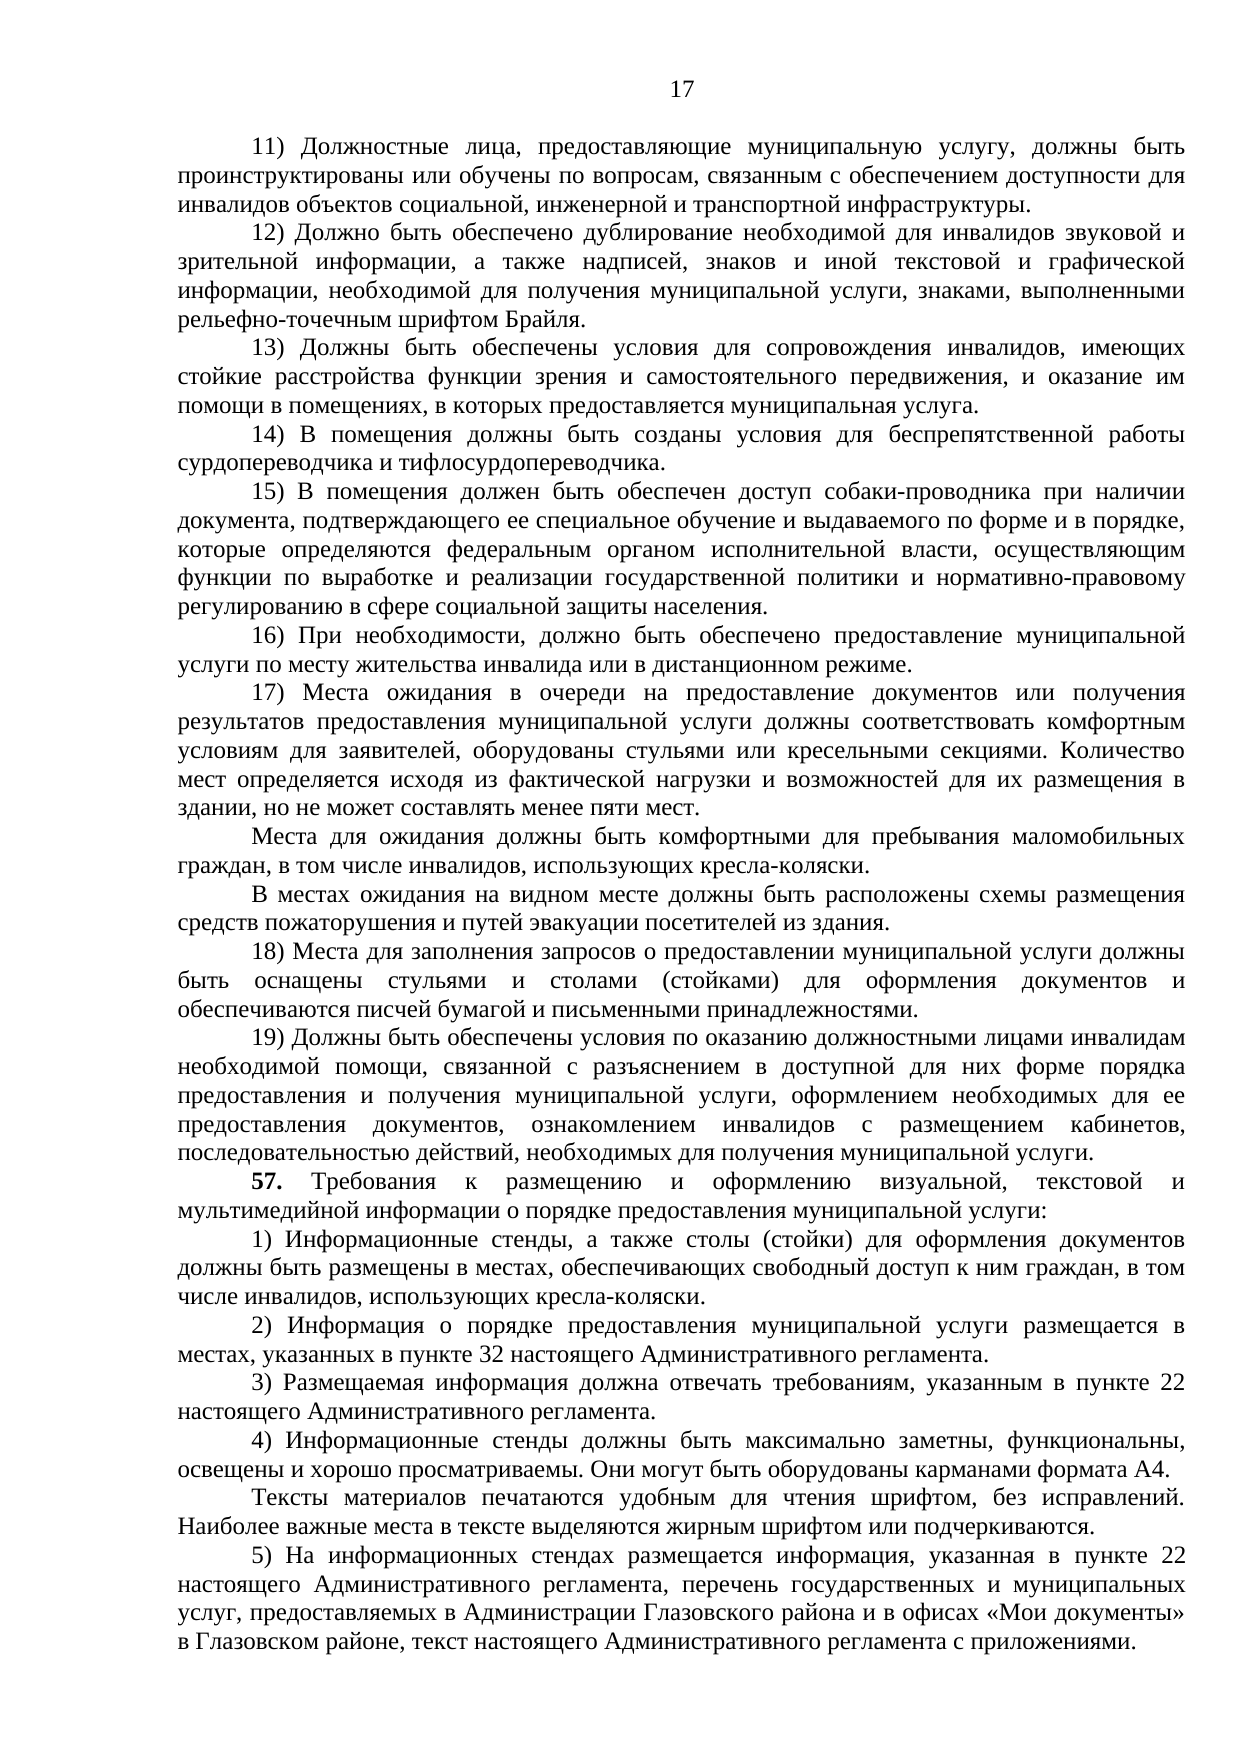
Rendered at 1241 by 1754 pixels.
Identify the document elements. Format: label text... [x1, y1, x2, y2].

text 1) Информационные стенды, а также столы (стойки) для оформления документов должны быть размещены в местах, обеспечивающих свободный доступ к ним граждан, в том числе инвалидов, использующих кресла-коляски. [177, 1224, 1186, 1310]
text 16) При необходимости, должно быть обеспечено предоставление муниципальной услуги по месту жительства инвалида или в дистанционном режиме. [177, 620, 1186, 677]
text 4) Информационные стенды должны быть максимально заметны, функциональны, освещены и хорошо просматриваемы. Они могут быть оборудованы карманами формата А4. [177, 1425, 1186, 1482]
text 11) Должностные лица, предоставляющие муниципальную услугу, должны быть проинструктированы или обучены по вопросам, связанным с обеспечением доступности для инвалидов объектов социальной, инженерной и транспортной инфраструктуры. [177, 131, 1186, 217]
text 14) В помещения должны быть созданы условия для беспрепятственной работы сурдопереводчика и тифлосурдопереводчика. [177, 419, 1186, 476]
text Места для ожидания должны быть комфортными для пребывания маломобильных граждан, в том числе инвалидов, использующих кресла-коляски. [177, 821, 1186, 879]
text 2) Информация о порядке предоставления муниципальной услуги размещается в местах, указанных в пункте 32 настоящего Административного регламента. [177, 1310, 1186, 1367]
text 57. Требования к размещению и оформлению визуальной, текстовой и мультимедийной информации о порядке предоставления муниципальной услуги: [177, 1166, 1186, 1224]
text 18) Места для заполнения запросов о предоставлении муниципальной услуги должны быть оснащены стульями и столами (стойками) для оформления документов и обеспечиваются писчей бумагой и письменными принадлежностями. [177, 936, 1186, 1022]
text 15) В помещения должен быть обеспечен доступ собаки-проводника при наличии документа, подтверждающего ее специальное обучение и выдаваемого по форме и в порядке, которые определяются федеральным органом исполнительной власти, осуществляющим функции по выработке и реализации государственной политики и нормативно-правовому регулированию в сфере социальной защиты населения. [177, 476, 1186, 620]
text 3) Размещаемая информация должна отвечать требованиям, указанным в пункте 22 настоящего Административного регламента. [177, 1367, 1186, 1425]
text 5) На информационных стендах размещается информация, указанная в пункте 22 настоящего Административного регламента, перечень государственных и муниципальных услуг, предоставляемых в Администрации Глазовского района и в офисах «Мои документы» в Глазовском районе, текст настоящего Административного регламента с приложениями. [177, 1540, 1186, 1655]
text Тексты материалов печатаются удобным для чтения шрифтом, без исправлений. Наиболее важные места в тексте выделяются жирным шрифтом или подчеркиваются. [177, 1482, 1186, 1540]
text 19) Должны быть обеспечены условия по оказанию должностными лицами инвалидам необходимой помощи, связанной с разъяснением в доступной для них форме порядка предоставления и получения муниципальной услуги, оформлением необходимых для ее предоставления документов, ознакомлением инвалидов с размещением кабинетов, последовательностью действий, необходимых для получения муниципальной услуги. [177, 1022, 1186, 1166]
text 12) Должно быть обеспечено дублирование необходимой для инвалидов звуковой и зрительной информации, а также надписей, знаков и иной текстовой и графической информации, необходимой для получения муниципальной услуги, знаками, выполненными рельефно-точечным шрифтом Брайля. [177, 217, 1186, 332]
text 13) Должны быть обеспечены условия для сопровождения инвалидов, имеющих стойкие расстройства функции зрения и самостоятельного передвижения, и оказание им помощи в помещениях, в которых предоставляется муниципальная услуга. [177, 332, 1186, 419]
text 17) Места ожидания в очереди на предоставление документов или получения результатов предоставления муниципальной услуги должны соответствовать комфортным условиям для заявителей, оборудованы стульями или кресельными секциями. Количество мест определяется исходя из фактической нагрузки и возможностей для их размещения в здании, но не может составлять менее пяти мест. [177, 677, 1186, 821]
text В местах ожидания на видном месте должны быть расположены схемы размещения средств пожаторушения и путей эвакуации посетителей из здания. [177, 879, 1186, 936]
